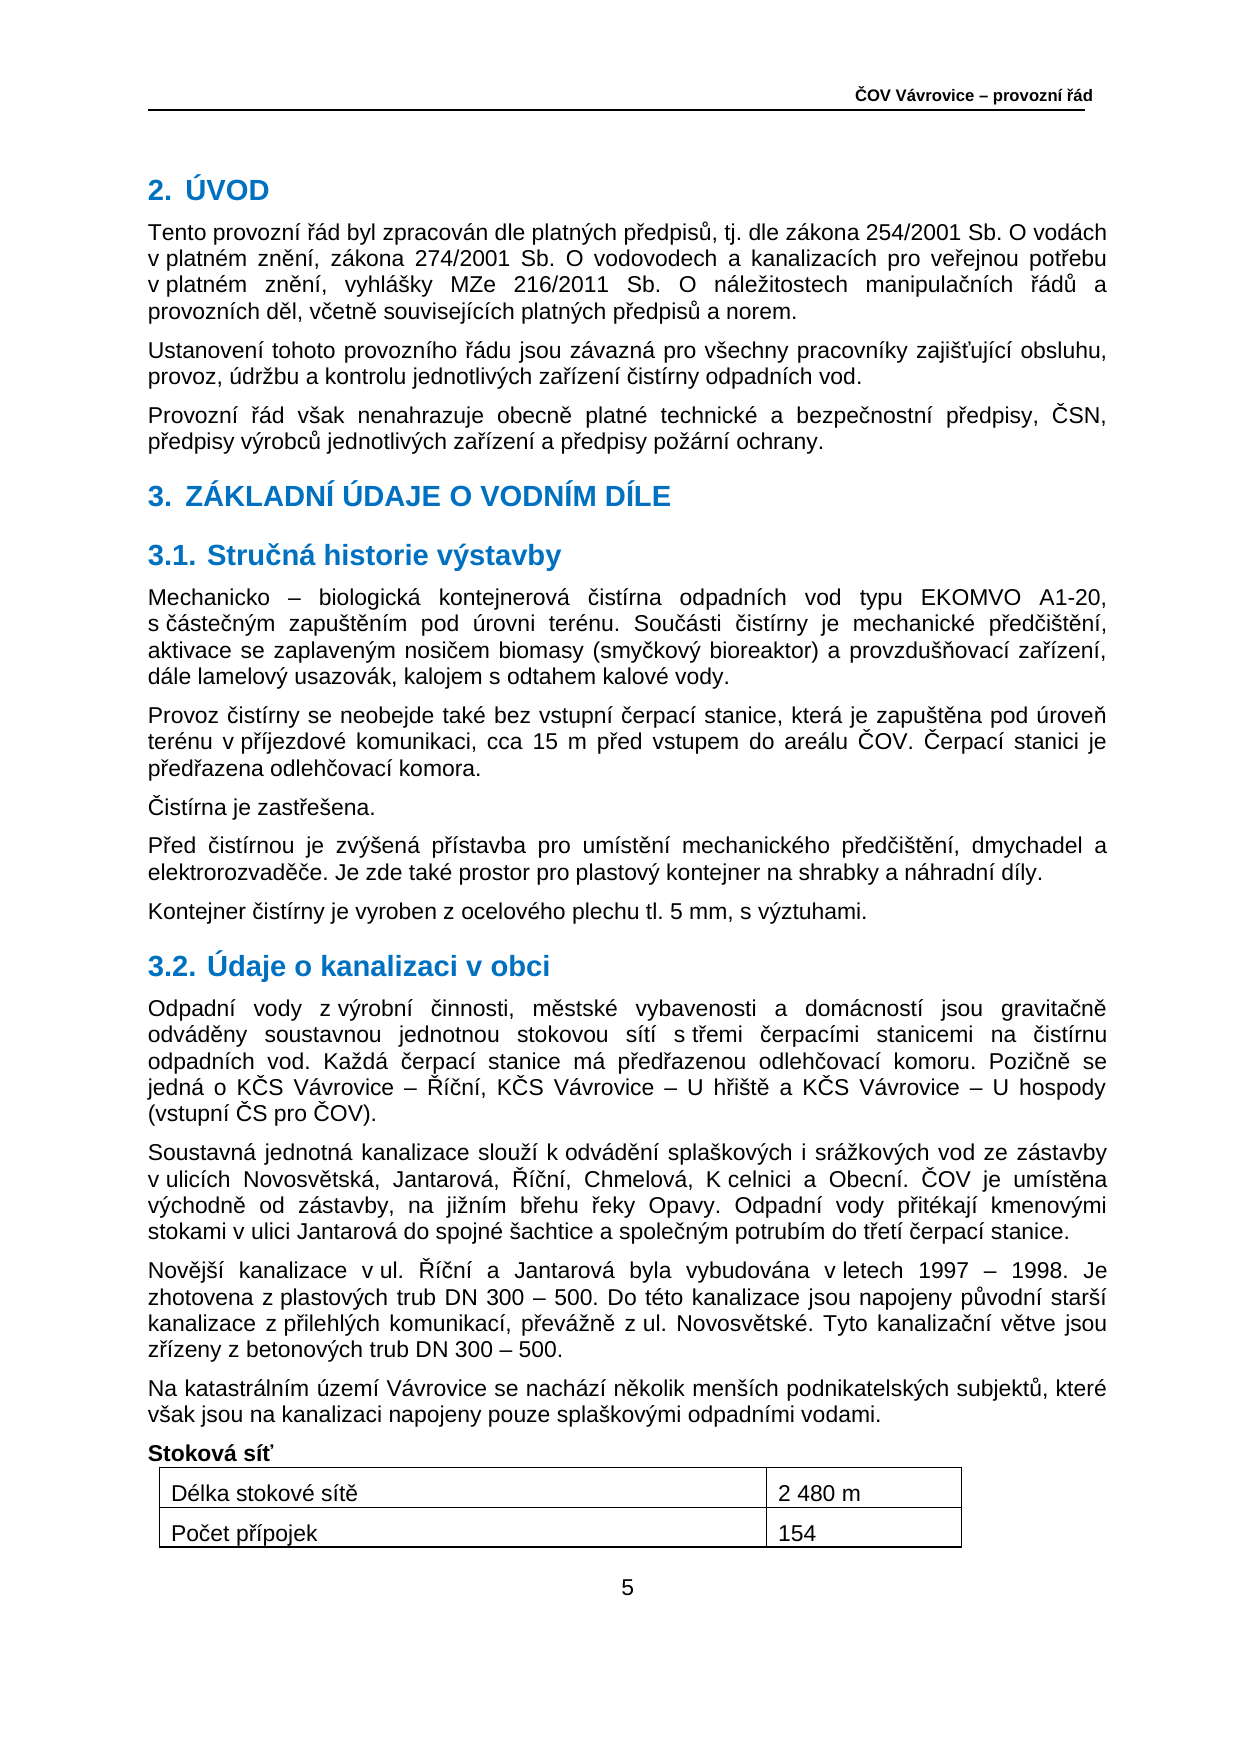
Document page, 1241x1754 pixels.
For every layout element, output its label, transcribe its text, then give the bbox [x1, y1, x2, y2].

subtitle Stručná historie výstavby [148, 538, 1107, 572]
table_header 2 480 m [767, 1468, 961, 1507]
text Před čistírnou je zvýšená přístavba pro umístění mechanického předčištění, dmychadel a elektrorozvaděče. Je zde také prostor pro plastový kontejner na shrabky a náhradní díly. [148, 832, 1107, 885]
text Mechanicko – biologická kontejnerová čistírna odpadních vod typu EKOMVO A1-20, s částečným zapuštěním pod úrovni terénu. Součásti čistírny je mechanické předčištění, aktivace se zaplaveným nosičem biomasy (smyčkový bioreaktor) a provzdušňovací zařízení, dále lamelový usazovák, kalojem s odtahem kalové vody. [148, 584, 1107, 689]
text Stoková síť [148, 1440, 1107, 1467]
table_cell Počet přípojek [160, 1508, 766, 1546]
text Na katastrálním území Vávrovice se nachází několik menších podnikatelských subjektů, které však jsou na kanalizaci napojeny pouze splaškovými odpadními vodami. [148, 1375, 1107, 1428]
table_header Délka stokové sítě [160, 1468, 766, 1507]
subtitle Údaje o kanalizaci v obci [148, 949, 1107, 982]
text Ustanovení tohoto provozního řádu jsou závazná pro všechny pracovníky zajišťující obsluhu, provoz, údržbu a kontrolu jednotlivých zařízení čistírny odpadních vod. [148, 337, 1107, 389]
text Odpadní vody z výrobní činnosti, městské vybavenosti a domácností jsou gravitačně odváděny soustavnou jednotnou stokovou sítí s třemi čerpacími stanicemi na čistírnu odpadních vod. Každá čerpací stanice má předřazenou odlehčovací komoru. Pozičně se jedná o KČS Vávrovice – Říční, KČS Vávrovice – U hřiště a KČS Vávrovice – U hospody (vstupní ČS pro ČOV). [148, 995, 1107, 1127]
text Kontejner čistírny je vyroben z ocelového plechu tl. 5 mm, s výztuhami. [148, 898, 1107, 924]
table_cell 154 [767, 1508, 961, 1546]
text Provozní řád však nenahrazuje obecně platné technické a bezpečnostní předpisy, ČSN, předpisy výrobců jednotlivých zařízení a předpisy požární ochrany. [148, 402, 1107, 454]
text Provoz čistírny se neobejde také bez vstupní čerpací stanice, která je zapuštěna pod úroveň terénu v příjezdové komunikaci, cca 15 m před vstupem do areálu ČOV. Čerpací stanici je předřazena odlehčovací komora. [148, 702, 1107, 781]
text Čistírna je zastřešena. [148, 793, 1107, 820]
subtitle Základní údaje o vodním díle [148, 479, 1107, 513]
text Novější kanalizace v ul. Říční a Jantarová byla vybudována v letech 1997 – 1998. Je zhotovena z plastových trub DN 300 – 500. Do této kanalizace jsou napojeny původní starší kanalizace z přilehlých komunikací, převážně z ul. Novosvětské. Tyto kanalizační větve jsou zřízeny z betonových trub DN 300 – 500. [148, 1257, 1107, 1363]
text Soustavná jednotná kanalizace slouží k odvádění splaškových i srážkových vod ze zástavby v ulicích Novosvětská, Jantarová, Říční, Chmelová, K celnici a Obecní. ČOV je umístěna východně od zástavby, na jižním břehu řeky Opavy. Odpadní vody přitékají kmenovými stokami v ulici Jantarová do spojné šachtice a společným potrubím do třetí čerpací stanice. [148, 1139, 1107, 1245]
subtitle Úvod [148, 173, 1107, 206]
text Tento provozní řád byl zpracován dle platných předpisů, tj. dle zákona 254/2001 Sb. O vodách v platném znění, zákona 274/2001 Sb. O vodovodech a kanalizacích pro veřejnou potřebu v platném znění, vyhlášky MZe 216/2011 Sb. O náležitostech manipulačních řádů a provozních děl, včetně souvisejících platných předpisů a norem. [148, 219, 1107, 324]
